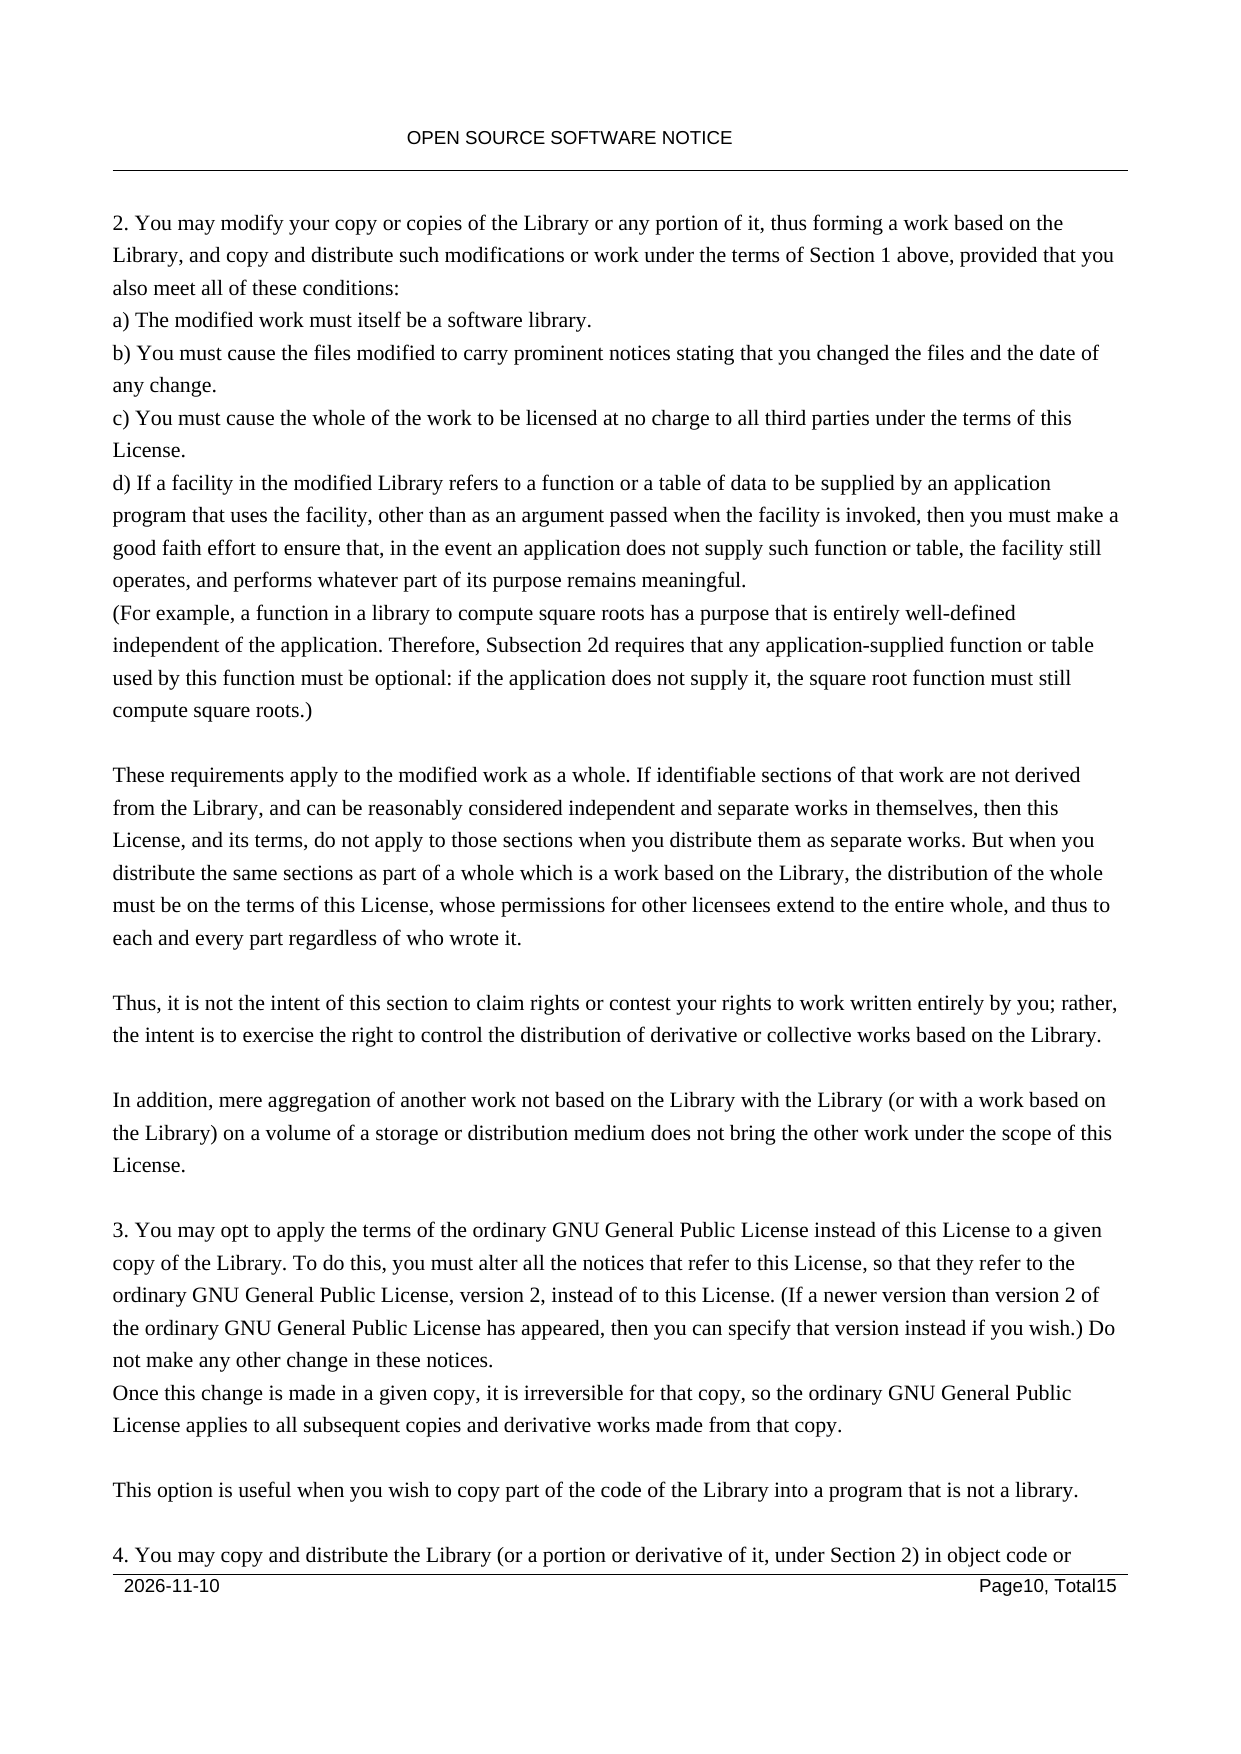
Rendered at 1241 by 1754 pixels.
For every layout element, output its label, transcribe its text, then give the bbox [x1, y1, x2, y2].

text Thus, it is not the intent of this section to claim rights or contest your rights to work written entirely by you; rather, the intent is to exercise the right to control the distribution of derivative or collective works based on the Library. [112, 986, 1128, 1051]
text 3. You may opt to apply the terms of the ordinary GNU General Public License instead of this License to a given copy of the Library. To do this, you must alter all the notices that refer to this License, so that they refer to the ordinary GNU General Public License, version 2, instead of to this License. (If a newer version than version 2 of the ordinary GNU General Public License has appeared, then you can specify that version instead if you wish.) Do not make any other change in these notices. [112, 1214, 1128, 1376]
text 2. You may modify your copy or copies of the Library or any portion of it, thus forming a work based on the Library, and copy and distribute such modifications or work under the terms of Section 1 above, provided that you also meet all of these conditions: [112, 206, 1128, 304]
text Once this change is made in a given copy, it is irreversible for that copy, so the ordinary GNU General Public License applies to all subsequent copies and derivative works made from that copy. [112, 1376, 1128, 1441]
text These requirements apply to the modified work as a whole. If identifiable sections of that work are not derived from the Library, and can be reasonably considered independent and separate works in themselves, then this License, and its terms, do not apply to those sections when you distribute them as separate works. But when you distribute the same sections as part of a whole which is a work based on the Library, the distribution of the whole must be on the terms of this License, whose permissions for other licensees extend to the entire whole, and thus to each and every part regardless of who wrote it. [112, 759, 1128, 954]
text b) You must cause the files modified to carry prominent notices stating that you changed the files and the date of any change. [112, 336, 1128, 401]
text a) The modified work must itself be a software library. [112, 304, 1128, 336]
text d) If a facility in the modified Library refers to a function or a table of data to be supplied by an application program that uses the facility, other than as an argument passed when the facility is invoked, then you must make a good faith effort to ensure that, in the event an application does not supply such function or table, the facility still operates, and performs whatever part of its purpose remains meaningful. [112, 466, 1128, 596]
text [112, 1539, 1128, 1571]
text This option is useful when you wish to copy part of the code of the Library into a program that is not a library. [112, 1474, 1128, 1506]
text c) You must cause the whole of the work to be licensed at no charge to all third parties under the terms of this License. [112, 401, 1128, 466]
text In addition, mere aggregation of another work not based on the Library with the Library (or with a work based on the Library) on a volume of a storage or distribution medium does not bring the other work under the scope of this License. [112, 1084, 1128, 1181]
text (For example, a function in a library to compute square roots has a purpose that is entirely well-defined independent of the application. Therefore, Subsection 2d requires that any application-supplied function or table used by this function must be optional: if the application does not supply it, the square root function must still compute square roots.) [112, 596, 1128, 726]
